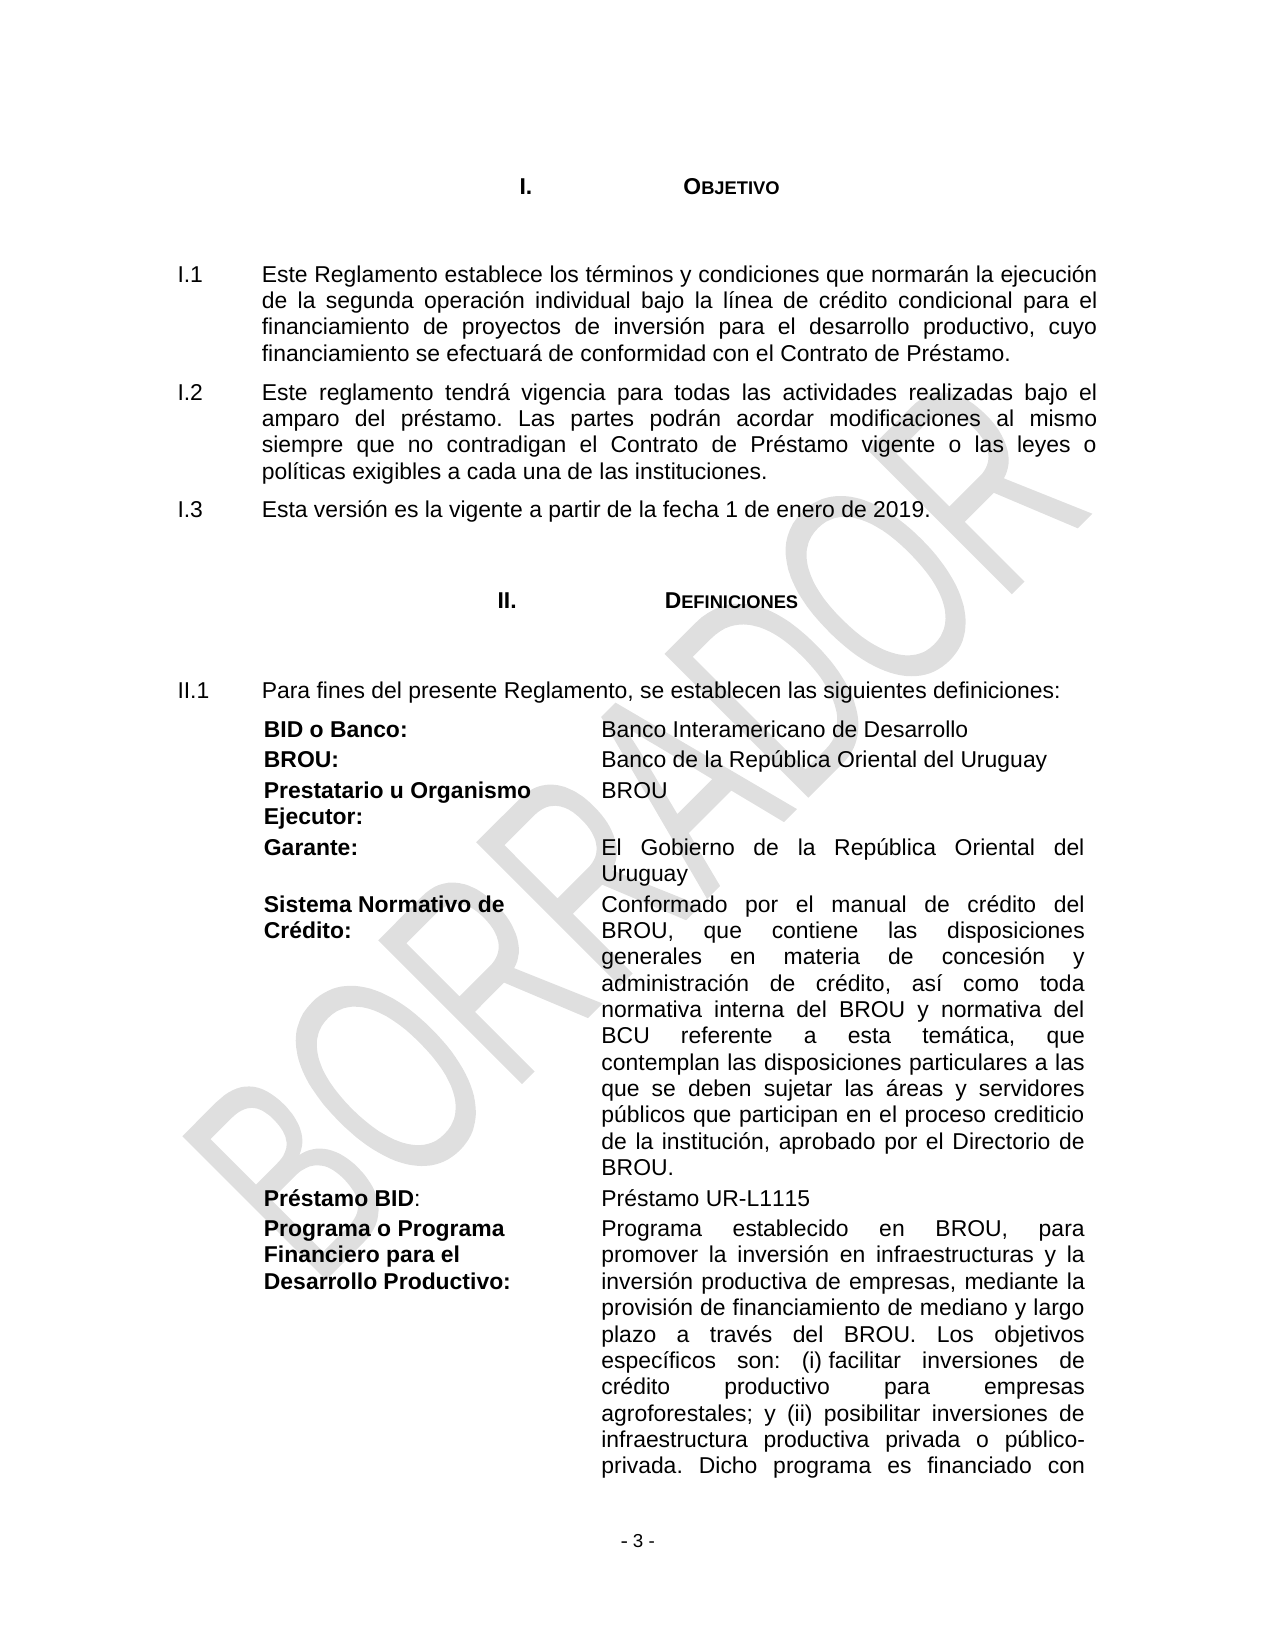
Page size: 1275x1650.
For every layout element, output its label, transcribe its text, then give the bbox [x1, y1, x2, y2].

table_header BID o Banco: [252, 716, 589, 746]
table_header Banco Interamericano de Desarrollo [589, 716, 1097, 746]
text Este reglamento tendrá vigencia para todas las actividades realizadas bajo el amparo del préstamo. Las partes podrán acordar modificaciones al mismo siempre que no contradigan el Contrato de Préstamo vigente o las leyes o políticas exigibles a cada una de las instituciones. [177, 378, 1098, 484]
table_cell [589, 1215, 1097, 1479]
table_cell El Gobierno de la República Oriental del Uruguay [589, 834, 1097, 891]
text Este Reglamento establece los términos y condiciones que normarán la ejecución de la segunda operación individual bajo la línea de crédito condicional para el financiamiento de proyectos de inversión para el desarrollo productivo, cuyo financiamiento se efectuará de conformidad con el Contrato de Préstamo. [177, 261, 1098, 366]
table_cell BROU: [252, 746, 589, 777]
text Objetivo [177, 173, 1098, 199]
table_cell Garante: [252, 834, 589, 891]
table_cell Sistema Normativo de Crédito: [252, 891, 589, 1184]
text Definiciones [177, 587, 1098, 613]
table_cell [252, 1215, 589, 1479]
table_cell Préstamo BID: [252, 1185, 589, 1215]
table_cell BROU [589, 777, 1097, 834]
text Esta versión es la vigente a partir de la fecha 1 de enero de 2019. [177, 496, 1098, 523]
table_cell Conformado por el manual de crédito del BROU, que contiene las disposiciones generales en materia de concesión y administración de crédito, así como toda normativa interna del BROU y normativa del BCU referente a esta temática, que contemplan las disposiciones particulares a las que se deben sujetar las áreas y servidores públicos que participan en el proceso crediticio de la institución, aprobado por el Directorio de BROU. [589, 891, 1097, 1184]
table_cell Préstamo UR-L1115 [589, 1185, 1097, 1215]
table_cell Banco de la República Oriental del Uruguay [589, 746, 1097, 777]
text Para fines del presente Reglamento, se establecen las siguientes definiciones: [177, 677, 1098, 703]
table_cell Prestatario u Organismo Ejecutor: [252, 777, 589, 834]
